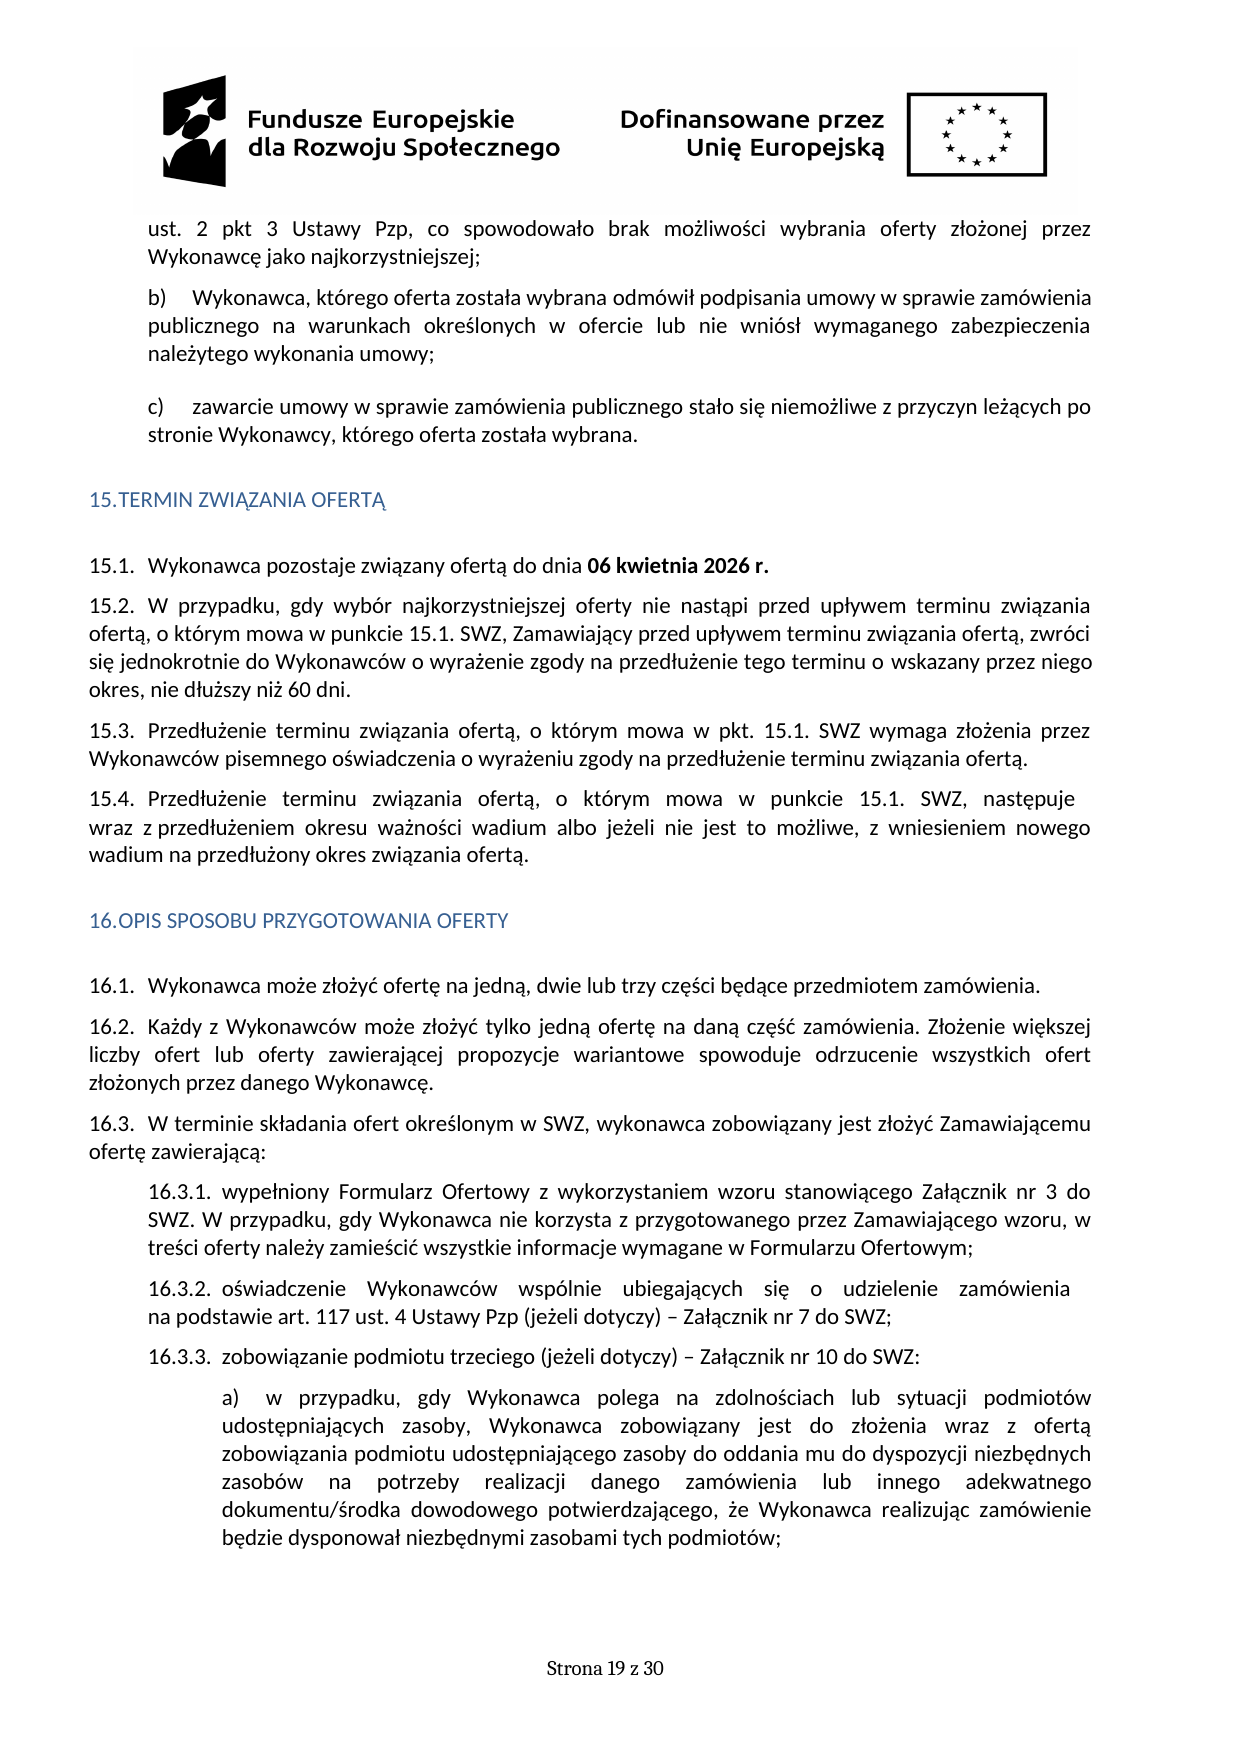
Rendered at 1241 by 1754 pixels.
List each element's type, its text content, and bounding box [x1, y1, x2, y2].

list W terminie składania ofert określonym w SWZ, wykonawca zobowiązany jest złożyć Zamawiającemu ofertę zawierającą: [88, 1109, 1093, 1165]
list Wykonawca może złożyć ofertę na jedną, dwie lub trzy części będące przedmiotem zamówienia. [88, 972, 1093, 1000]
subtitle TERMIN ZWIĄZANIA OFERTĄ [88, 485, 1093, 513]
list Przedłużenie terminu związania ofertą, o którym mowa w pkt. 15.1. SWZ wymaga złożenia przez Wykonawców pisemnego oświadczenia o wyrażeniu zgody na przedłużenie terminu związania ofertą. [88, 716, 1093, 772]
subtitle OPIS SPOSOBU PRZYGOTOWANIA OFERTY [88, 906, 1093, 934]
list zawarcie umowy w sprawie zamówienia publicznego stało się niemożliwe z przyczyn leżących po stronie Wykonawcy, którego oferta została wybrana. [148, 392, 1093, 448]
picture [132, 47, 1078, 215]
list w przypadku, gdy Wykonawca polega na zdolnościach lub sytuacji podmiotów udostępniających zasoby, Wykonawca zobowiązany jest do złożenia wraz z ofertą zobowiązania podmiotu udostępniającego zasoby do oddania mu do dyspozycji niezbędnych zasobów na potrzeby realizacji danego zamówienia lub innego adekwatnego dokumentu/środka dowodowego potwierdzającego, że Wykonawca realizując zamówienie będzie dysponował niezbędnymi zasobami tych podmiotów; [222, 1383, 1093, 1551]
list wypełniony Formularz Ofertowy z wykorzystaniem wzoru stanowiącego Załącznik nr 3 do SWZ. W przypadku, gdy Wykonawca nie korzysta z przygotowanego przez Zamawiającego wzoru, w treści oferty należy zamieścić wszystkie informacje wymagane w Formularzu Ofertowym; [148, 1177, 1093, 1261]
list Przedłużenie terminu związania ofertą, o którym mowa w punkcie 15.1. SWZ, następuje wraz z przedłużeniem okresu ważności wadium albo jeżeli nie jest to możliwe, z wniesieniem nowego wadium na przedłużony okres związania ofertą. [88, 784, 1093, 869]
list zobowiązanie podmiotu trzeciego (jeżeli dotyczy) – Załącznik nr 10 do SWZ: [148, 1342, 1093, 1370]
list W przypadku, gdy wybór najkorzystniejszej oferty nie nastąpi przed upływem terminu związania ofertą, o którym mowa w punkcie 15.1. SWZ, Zamawiający przed upływem terminu związania ofertą, zwróci się jednokrotnie do Wykonawców o wyrażenie zgody na przedłużenie tego terminu o wskazany przez niego okres, nie dłuższy niż 60 dni. [88, 591, 1093, 703]
list Wykonawca pozostaje związany ofertą do dnia 06 kwietnia 2026 r. [88, 551, 1093, 579]
list Każdy z Wykonawców może złożyć tylko jedną ofertę na daną część zamówienia. Złożenie większej liczby ofert lub oferty zawierającej propozycje wariantowe spowoduje odrzucenie wszystkich ofert złożonych przez danego Wykonawcę. [88, 1012, 1093, 1096]
list Wykonawca, którego oferta została wybrana odmówił podpisania umowy w sprawie zamówienia publicznego na warunkach określonych w ofercie lub nie wniósł wymaganego zabezpieczenia należytego wykonania umowy; [148, 283, 1093, 367]
list oświadczenie Wykonawców wspólnie ubiegających się o udzielenie zamówienia na podstawie art. 117 ust. 4 Ustawy Pzp (jeżeli dotyczy) – Załącznik nr 7 do SWZ; [148, 1274, 1093, 1330]
